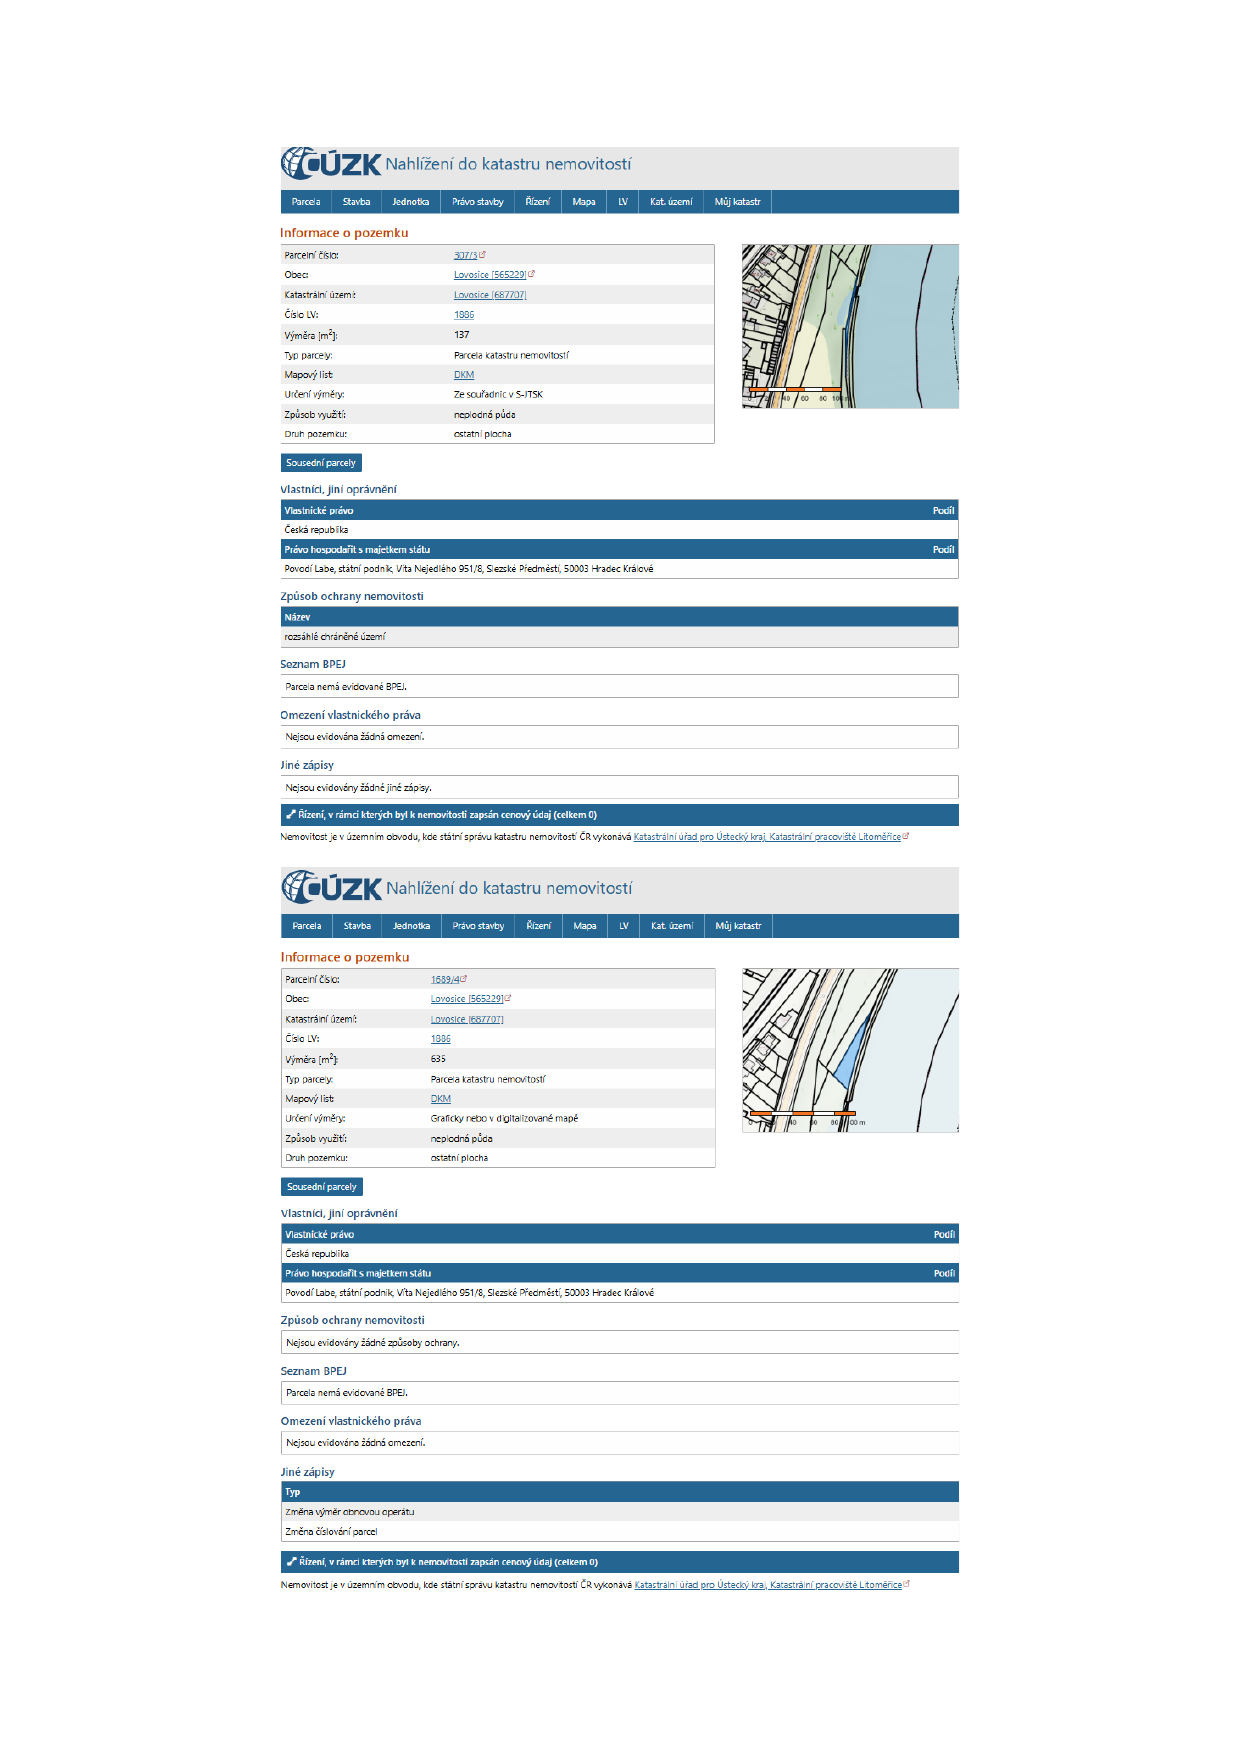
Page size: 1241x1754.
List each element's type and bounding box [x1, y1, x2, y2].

picture [281, 867, 960, 1598]
picture [281, 147, 960, 849]
